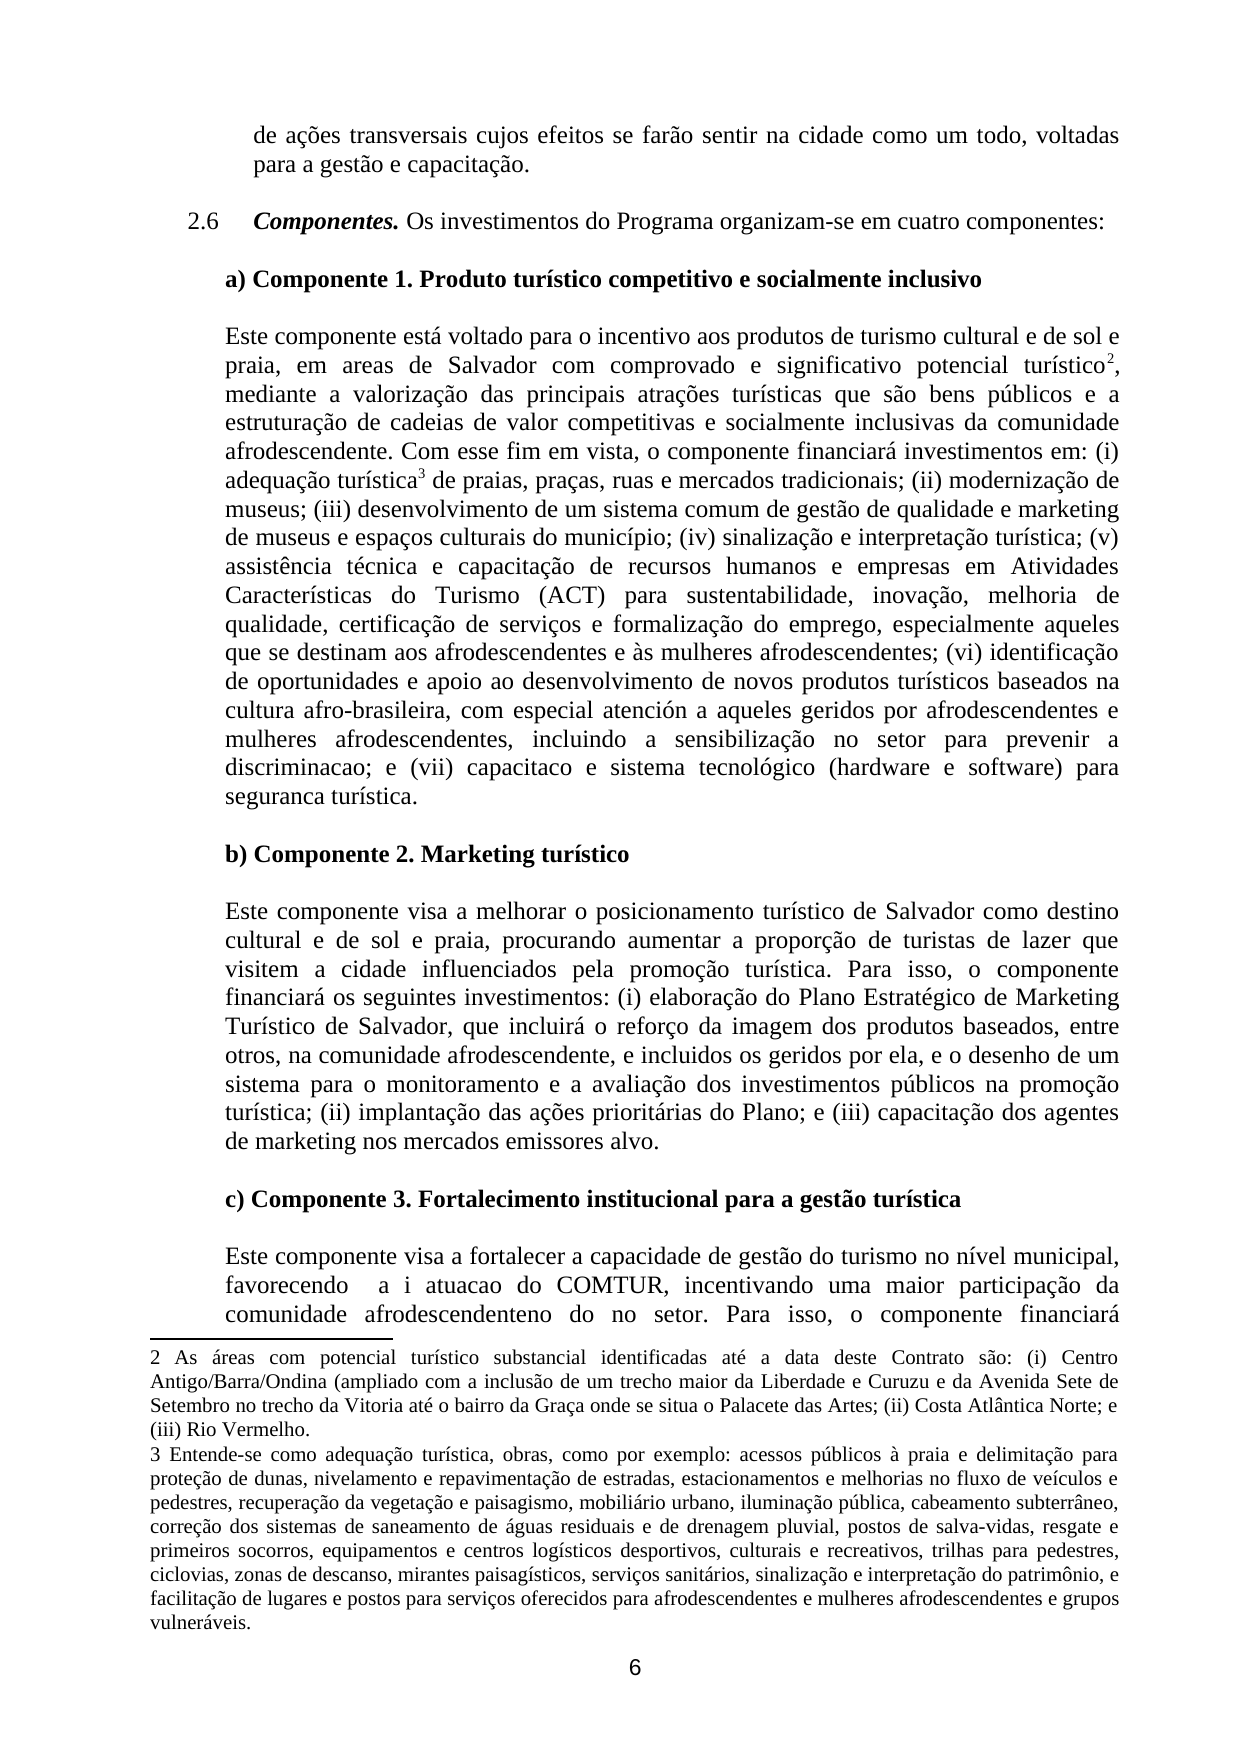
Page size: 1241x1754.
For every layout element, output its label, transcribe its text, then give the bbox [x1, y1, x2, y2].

list Componentes. Os investimentos do Programa organizam-se em cuatro componentes: [187, 206, 1120, 235]
text Este componente visa a melhorar o posicionamento turístico de Salvador como destino cultural e de sol e praia, procurando aumentar a proporção de turistas de lazer que visitem a cidade influenciados pela promoção turística. Para isso, o componente financiará os seguintes investimentos: (i) elaboração do Plano Estratégico de Marketing Turístico de Salvador, que incluirá o reforço da imagem dos produtos baseados, entre otros, na comunidade afrodescendente, e incluidos os geridos por ela, e o desenho de um sistema para o monitoramento e a avaliação dos investimentos públicos na promoção turística; (ii) implantação das ações prioritárias do Plano; e (iii) capacitação dos agentes de marketing nos mercados emissores alvo. [225, 896, 1120, 1155]
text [225, 1241, 1120, 1327]
text b) Componente 2. Marketing turístico [150, 839, 1120, 867]
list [187, 120, 1120, 177]
text Este componente está voltado para o incentivo aos produtos de turismo cultural e de sol e praia, em areas de Salvador com comprovado e significativo potencial turístico, mediante a valorização das principais atrações turísticas que são bens públicos e a estruturação de cadeias de valor competitivas e socialmente inclusivas da comunidade afrodescendente. Com esse fim em vista, o componente financiará investimentos em: (i) adequação turística de praias, praças, ruas e mercados tradicionais; (ii) modernização de museus; (iii) desenvolvimento de um sistema comum de gestão de qualidade e marketing de museus e espaços culturais do município; (iv) sinalização e interpretação turística; (v) assistência técnica e capacitação de recursos humanos e empresas em Atividades Características do Turismo (ACT) para sustentabilidade, inovação, melhoria de qualidade, certificação de serviços e formalização do emprego, especialmente aqueles que se destinam aos afrodescendentes e às mulheres afrodescendentes; (vi) identificação de oportunidades e apoio ao desenvolvimento de novos produtos turísticos baseados na cultura afro-brasileira, com especial atención a aqueles geridos por afrodescendentes e mulheres afrodescendentes, incluindo a sensibilização no setor para prevenir a discriminacao; e (vii) capacitaco e sistema tecnológico (hardware e software) para seguranca turística. [225, 321, 1120, 810]
text c) Componente 3. Fortalecimento institucional para a gestão turística [150, 1184, 1120, 1212]
text a) Componente 1. Produto turístico competitivo e socialmente inclusivo [225, 264, 1120, 292]
